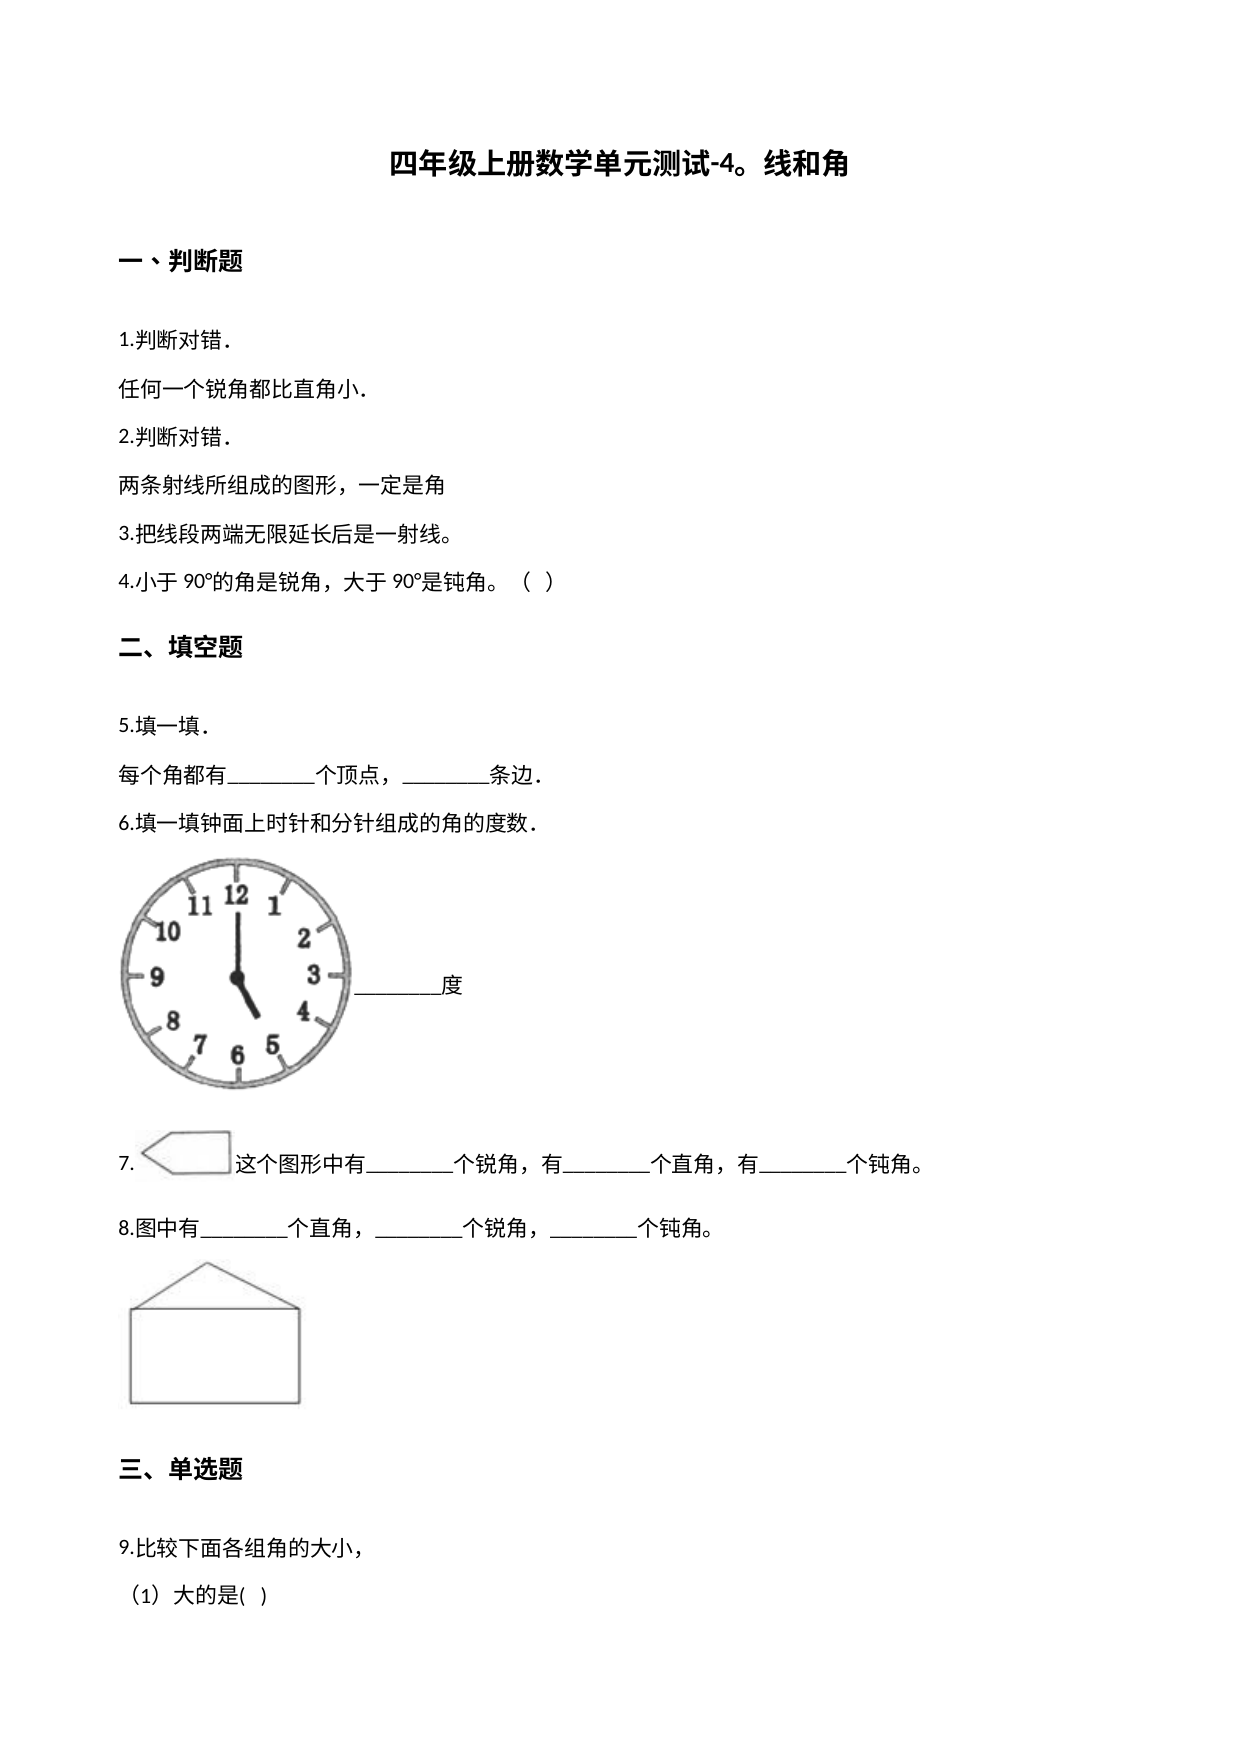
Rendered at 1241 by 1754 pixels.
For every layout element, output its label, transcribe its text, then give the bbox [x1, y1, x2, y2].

text 一、判断题 [118, 228, 1122, 293]
text 三、单选题 [118, 1435, 1122, 1500]
text （1）大的是( ) [118, 1579, 1122, 1611]
text 二、填空题 [118, 613, 1122, 678]
text 3.把线段两端无限延长后是一射线。 [118, 516, 1122, 549]
picture [118, 854, 354, 1094]
text 1.判断对错． 任何一个锐角都比直角小． [118, 323, 1122, 404]
text 两条射线所组成的图形，一定是角 [118, 468, 1122, 501]
text 4.小于90°的角是锐角，大于90°是钝角。（ ） [118, 565, 1122, 597]
text 8.图中有________个直角，________个锐角，________个钝角。 [118, 1211, 1122, 1243]
picture [134, 1130, 235, 1182]
text 6.填一填钟面上时针和分针组成的角的度数． [118, 806, 1122, 838]
text ________度 [118, 854, 1122, 1114]
text 5.填一填． 每个角都有________个顶点，________条边． [118, 709, 1122, 790]
text 四年级上册数学单元测试-4。线和角 [118, 129, 1122, 194]
text 2.判断对错． [118, 420, 1122, 452]
picture [118, 1259, 317, 1414]
text 7.这个图形中有________个锐角，有________个直角，有________个钝角。 [118, 1130, 1122, 1195]
text 9.比较下面各组角的大小， [118, 1531, 1122, 1563]
